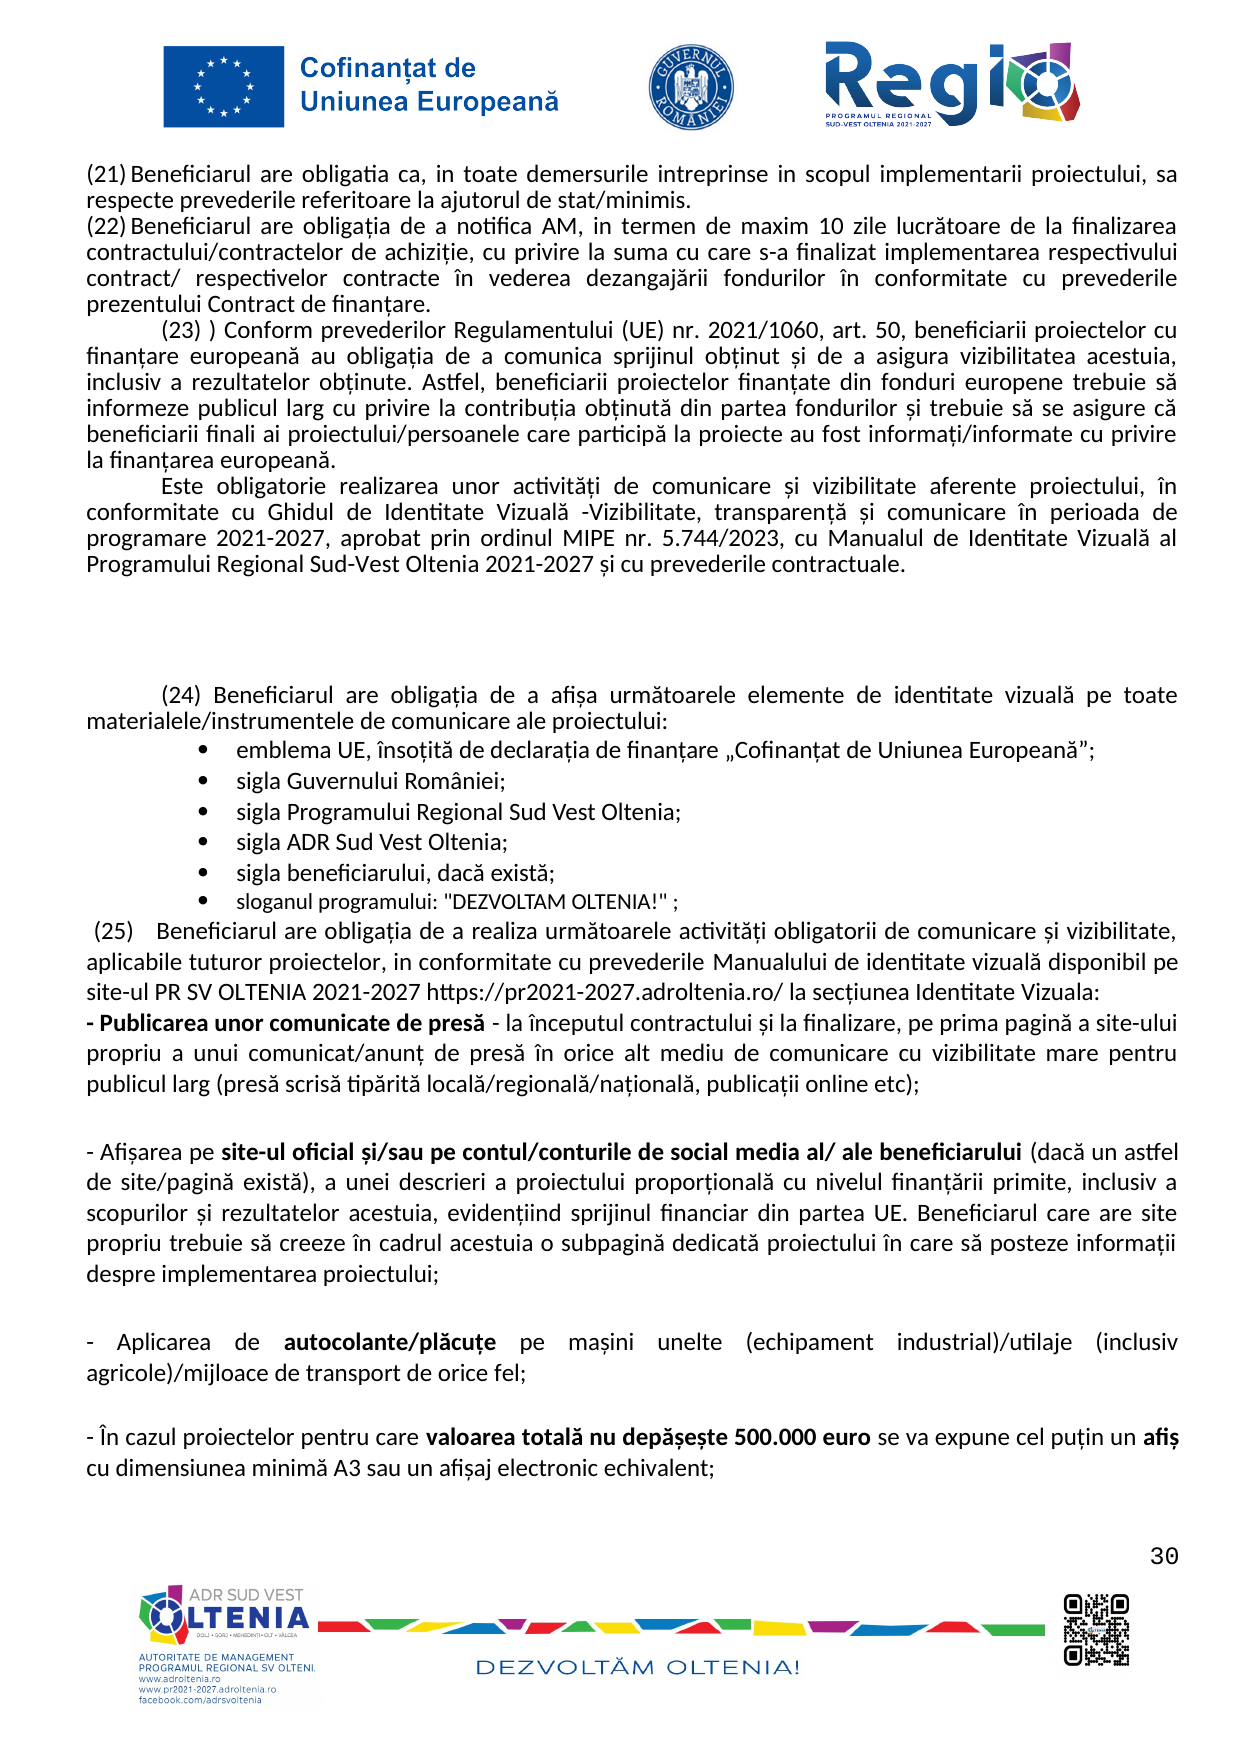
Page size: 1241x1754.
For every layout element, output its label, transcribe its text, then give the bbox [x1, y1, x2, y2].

picture [131, 1582, 1134, 1711]
list sigla Guvernului României; [198, 765, 1179, 796]
list Beneficiarul are obligatia ca, in toate demersurile intreprinse in scopul implementarii proiectului, sa respecte prevederile referitoare la ajutorul de stat/minimis. [86, 161, 1179, 213]
text - Afișarea pe site-ul oficial și/sau pe contul/conturile de social media al/ ale beneficiarului (dacă un astfel de site/pagină există), a unei descrieri a proiectului proporțională cu nivelul finanțării primite, inclusiv a scopurilor și rezultatelor acestuia, evidențiind sprijinul financiar din partea UE. Beneficiarul care are site propriu trebuie să creeze în cadrul acestuia o subpagină dedicată proiectului în care să posteze informații despre implementarea proiectului; [86, 1136, 1179, 1289]
picture [158, 42, 561, 131]
list emblema UE, însoțită de declarația de finanțare „Cofinanțat de Uniunea Europeană”; [198, 735, 1179, 765]
picture [823, 40, 1082, 129]
list sigla beneficiarului, dacă există; [198, 857, 1179, 887]
list sloganul programului: "DEZVOLTAM OLTENIA!" ; [198, 887, 1179, 915]
text - În cazul proiectelor pentru care valoarea totală nu depășește 500.000 euro se va expune cel puțin un afiș cu dimensiunea minimă A3 sau un afișaj electronic echivalent; [86, 1421, 1179, 1482]
list (24) Beneficiarul are obligația de a afișa următoarele elemente de identitate vizuală pe toate materialele/instrumentele de comunicare ale proiectului: [86, 683, 1179, 735]
text (25) Beneficiarul are obligația de a realiza următoarele activități obligatorii de comunicare și vizibilitate, aplicabile tuturor proiectelor, in conformitate cu prevederile Manualului de identitate vizuală disponibil pe site-ul PR SV OLTENIA 2021-2027 https://pr2021-2027.adroltenia.ro/ la secțiunea Identitate Vizuala: [86, 915, 1179, 1007]
text - Aplicarea de autocolante/plăcuțe pe mașini unelte (echipament industrial)/utilaje (inclusiv agricole)/mijloace de transport de orice fel; [86, 1326, 1179, 1387]
list sigla Programului Regional Sud Vest Oltenia; [198, 796, 1179, 826]
text - Publicarea unor comunicate de presă - la începutul contractului și la finalizare, pe prima pagină a site-ului propriu a unui comunicat/anunț de presă în orice alt mediu de comunicare cu vizibilitate mare pentru publicul larg (presă scrisă tipărită locală/regională/națională, publicații online etc); [86, 1007, 1179, 1098]
picture [645, 42, 739, 132]
list (23) ) Conform prevederilor Regulamentului (UE) nr. 2021/1060, art. 50, beneficiarii proiectelor cu finanțare europeană au obligația de a comunica sprijinul obținut și de a asigura vizibilitatea acestuia, inclusiv a rezultatelor obținute. Astfel, beneficiarii proiectelor finanțate din fonduri europene trebuie să informeze publicul larg cu privire la contribuția obținută din partea fondurilor și trebuie să se asigure că beneficiarii finali ai proiectului/persoanele care participă la proiecte au fost informați/informate cu privire la finanțarea europeană. [86, 318, 1179, 474]
list sigla ADR Sud Vest Oltenia; [198, 826, 1179, 857]
list Beneficiarul are obligaţia de a notifica AM, in termen de maxim 10 zile lucrătoare de la finalizarea contractului/contractelor de achiziţie, cu privire la suma cu care s-a finalizat implementarea respectivului contract/ respectivelor contracte în vederea dezangajării fondurilor în conformitate cu prevederile prezentului Contract de finanţare. [86, 213, 1179, 318]
list Este obligatorie realizarea unor activități de comunicare și vizibilitate aferente proiectului, în conformitate cu Ghidul de Identitate Vizuală -Vizibilitate, transparenţă şi comunicare în perioada de programare 2021-2027, aprobat prin ordinul MIPE nr. 5.744/2023, cu Manualul de Identitate Vizuală al Programului Regional Sud-Vest Oltenia 2021-2027 și cu prevederile contractuale. [86, 474, 1179, 578]
